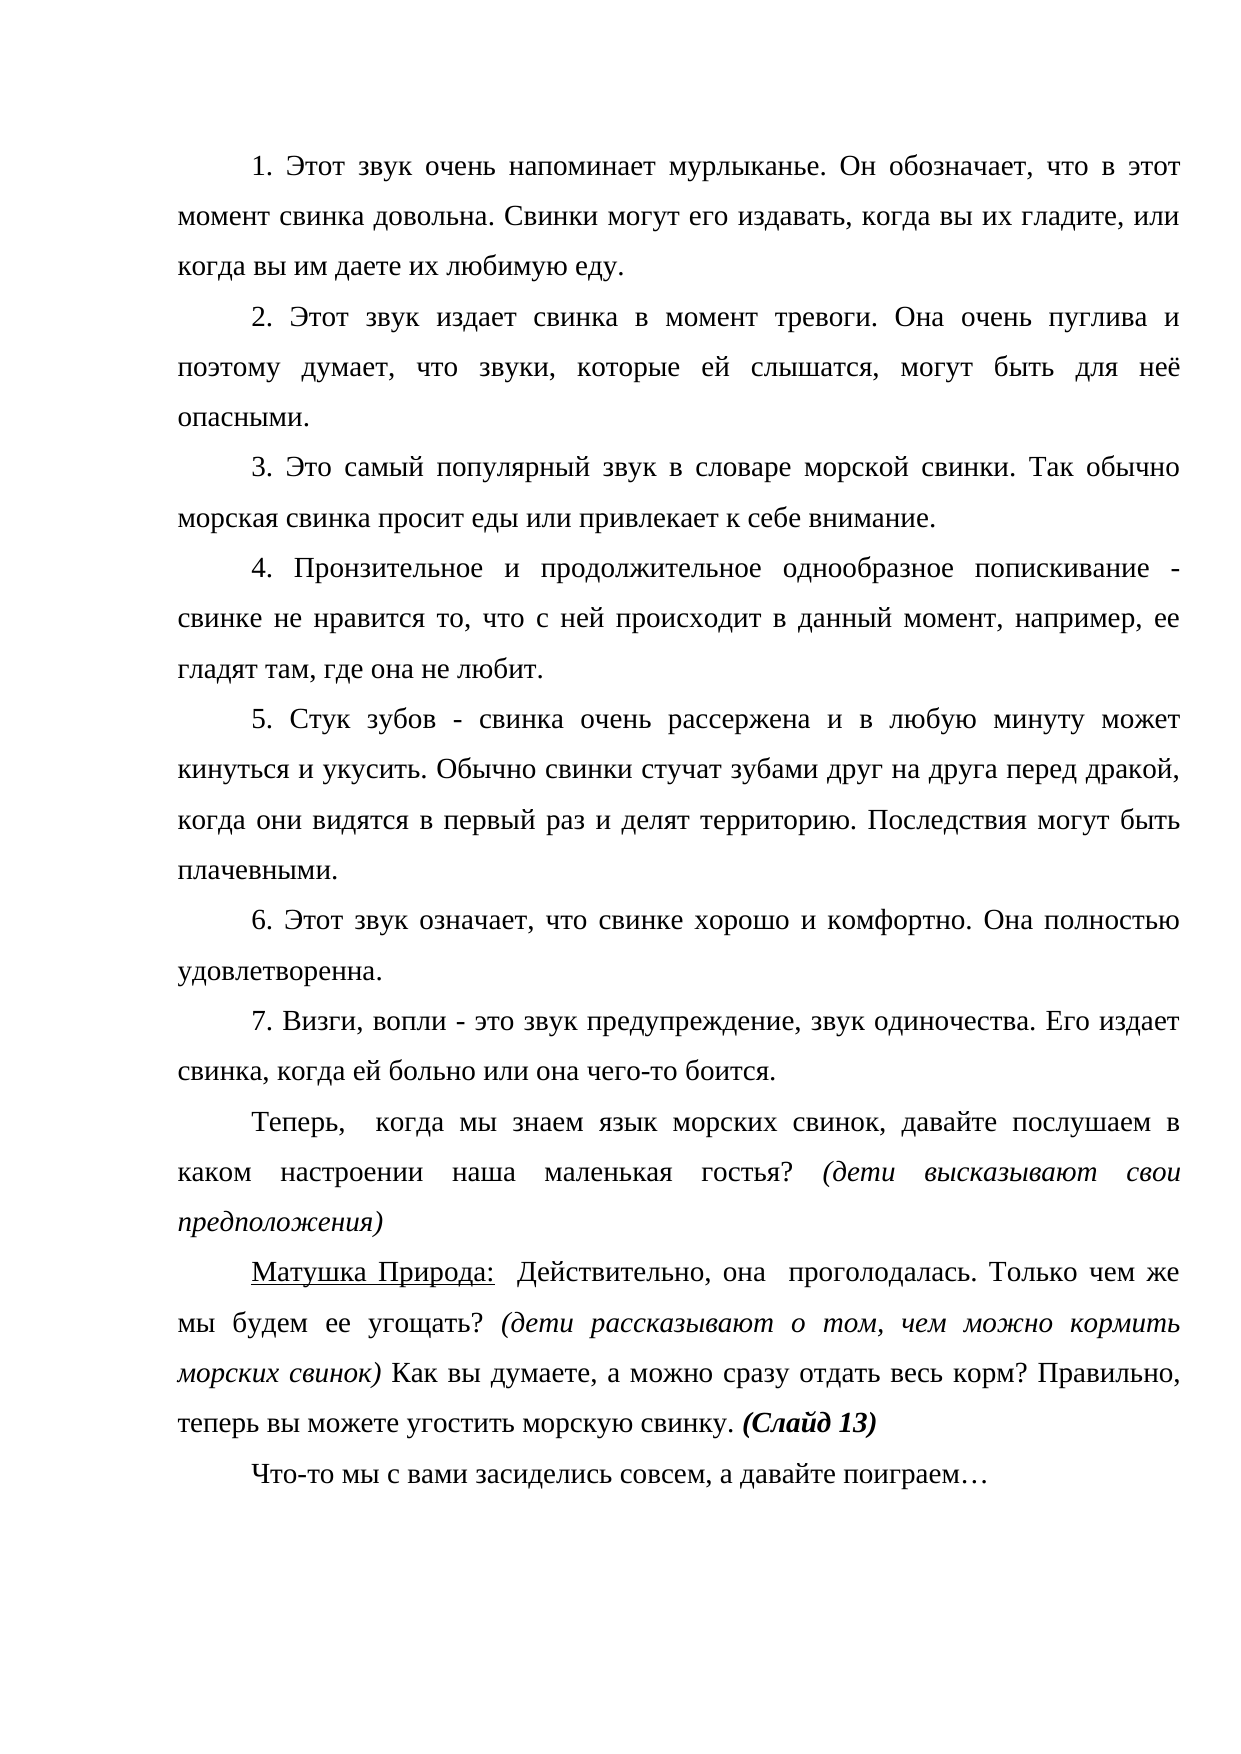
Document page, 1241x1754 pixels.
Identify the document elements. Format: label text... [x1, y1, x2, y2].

text Теперь, когда мы знаем язык морских свинок, давайте послушаем в каком настроении наша маленькая гостья? (дети высказывают свои предположения) [177, 1104, 1181, 1238]
text 2. Этот звук издает свинка в момент тревоги. Она очень пуглива и поэтому думает, что звуки, которые ей слышатся, могут быть для неё опасными. [177, 299, 1181, 433]
text 6. Этот звук означает, что свинке хорошо и комфортно. Она полностью удовлетворенна. [177, 902, 1181, 986]
text Что-то мы с вами засиделись совсем, а давайте поиграем… [177, 1456, 1181, 1489]
text 4. Пронзительное и продолжительное однообразное попискивание - свинке не нравится то, что с ней происходит в данный момент, например, ее гладят там, где она не любит. [177, 550, 1181, 684]
text 3. Это самый популярный звук в словаре морской свинки. Так обычно морская свинка просит еды или привлекает к себе внимание. [177, 449, 1181, 533]
text 1. Этот звук очень напоминает мурлыканье. Он обозначает, что в этот момент свинка довольна. Свинки могут его издавать, когда вы их гладите, или когда вы им даете их любимую еду. [177, 148, 1181, 282]
text 7. Визги, вопли - это звук предупреждение, звук одиночества. Его издает свинка, когда ей больно или она чего-то боится. [177, 1003, 1181, 1087]
text Матушка Природа: Действительно, она проголодалась. Только чем же мы будем ее угощать? (дети рассказывают о том, чем можно кормить морских свинок) Как вы думаете, а можно сразу отдать весь корм? Правильно, теперь вы можете угостить морскую свинку. (Слайд 13) [177, 1254, 1181, 1439]
text 5. Стук зубов - свинка очень рассержена и в любую минуту может кинуться и укусить. Обычно свинки стучат зубами друг на друга перед дракой, когда они видятся в первый раз и делят территорию. Последствия могут быть плачевными. [177, 701, 1181, 886]
